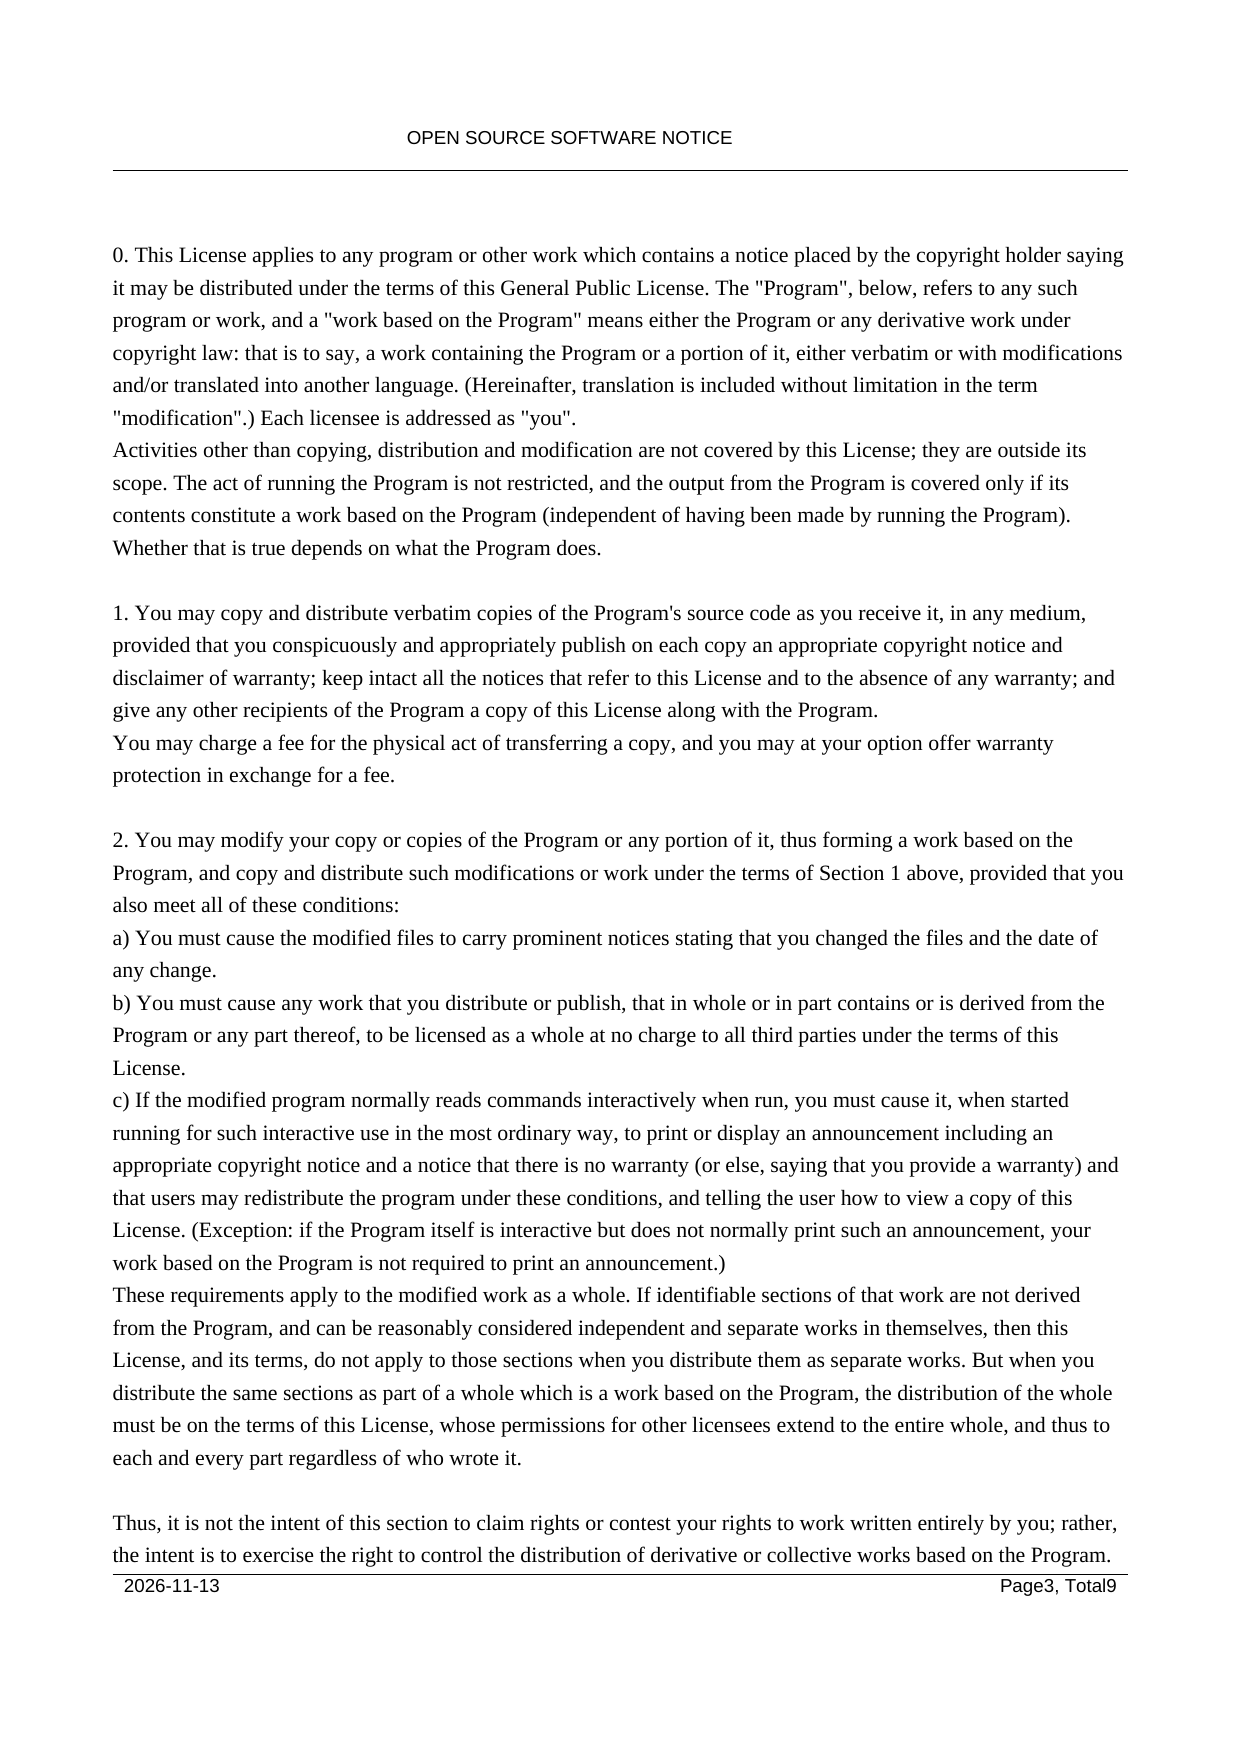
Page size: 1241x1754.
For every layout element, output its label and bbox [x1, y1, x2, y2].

text [112, 206, 1128, 1571]
